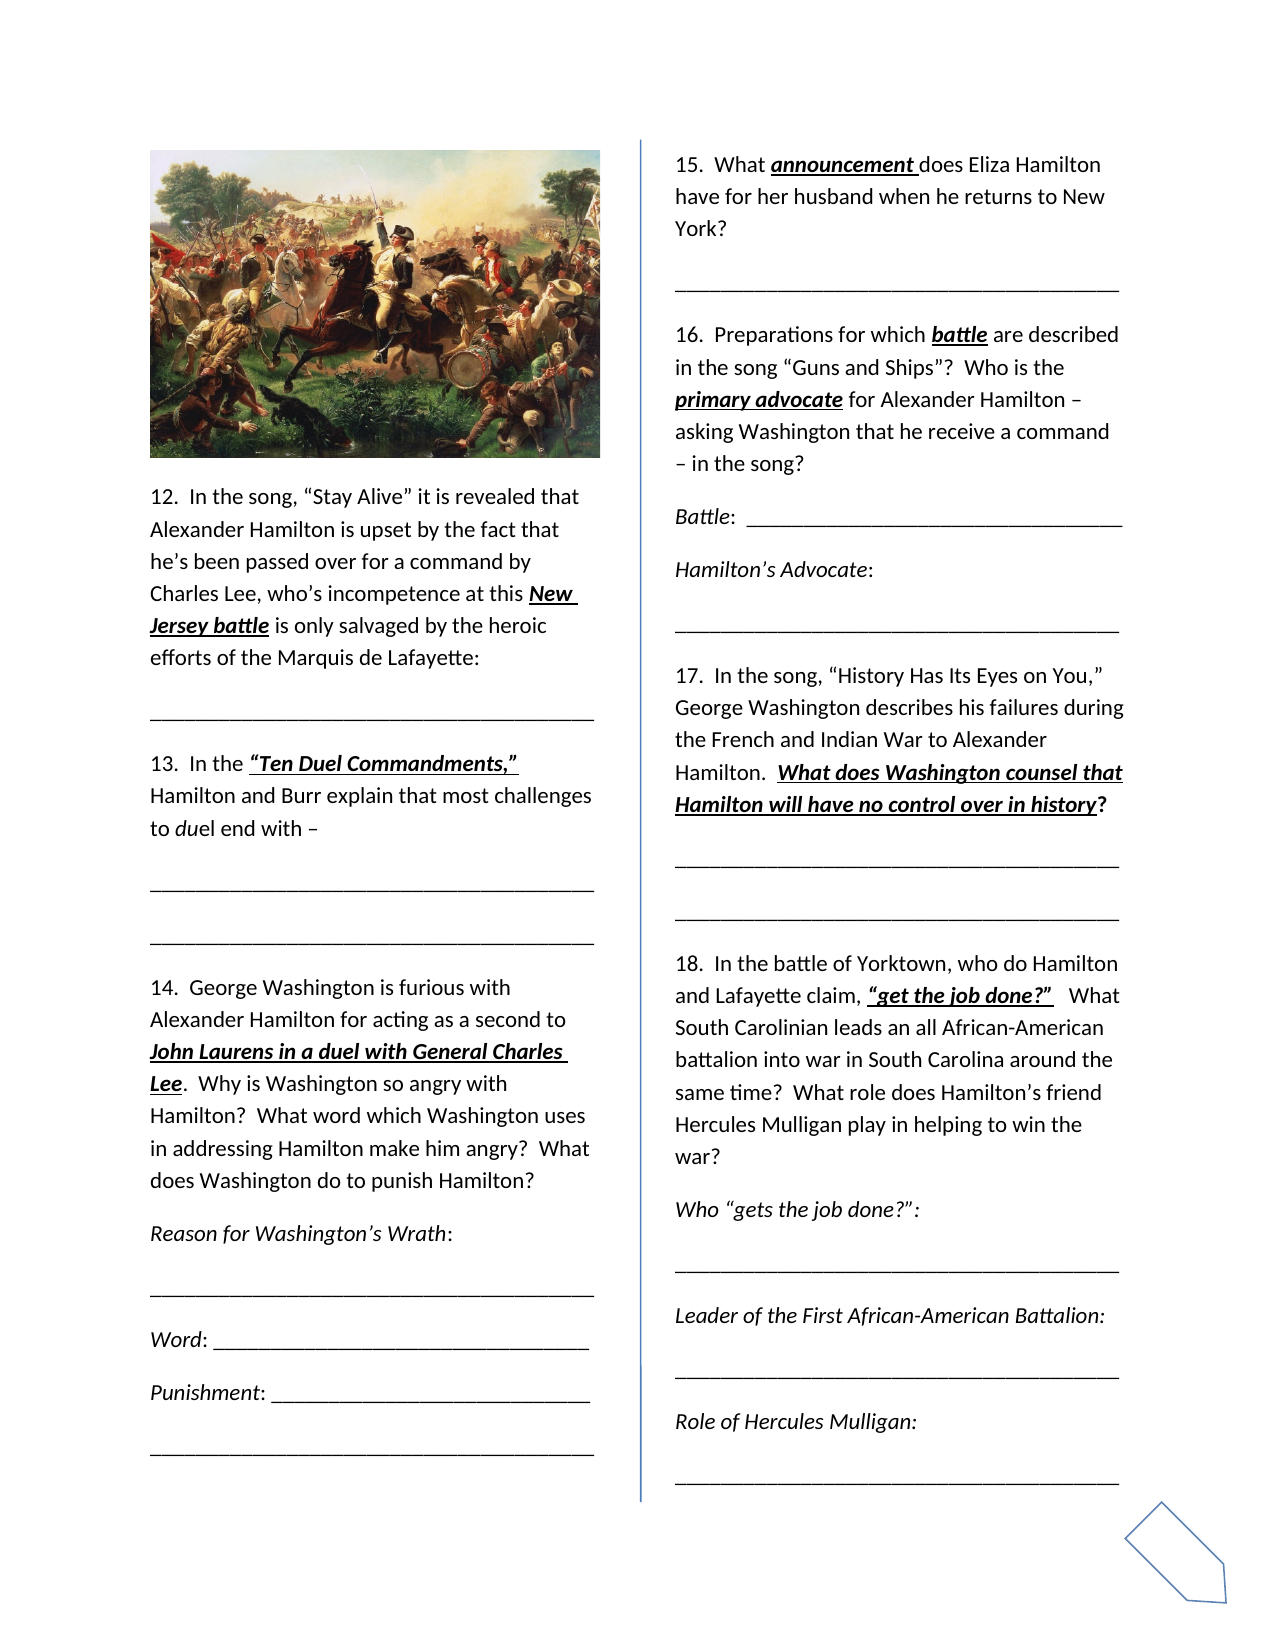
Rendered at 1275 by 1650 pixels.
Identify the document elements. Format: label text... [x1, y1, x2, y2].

text 13. In the “Ten Duel Commandments,” Hamilton and Burr explain that most challenges to duel end with – [150, 749, 600, 842]
text Word: _________________________________ [150, 1325, 600, 1353]
text _______________________________________ [675, 1354, 1125, 1382]
text _______________________________________ [675, 843, 1125, 871]
text 12. In the song, “Stay Alive” it is revealed that Alexander Hamilton is upset by the fact that he’s been passed over for a command by Charles Lee, who’s incompetence at this New Jersey battle is only salvaged by the heroic efforts of the Marquis de Lafayette: [150, 482, 600, 671]
text _______________________________________ [150, 920, 600, 948]
text 15. What announcement does Eliza Hamilton have for her husband when he returns to New York? [675, 150, 1125, 242]
text _______________________________________ [675, 896, 1125, 924]
text 16. Preparations for which battle are described in the song “Guns and Ships”? Who is the primary advocate for Alexander Hamilton – asking Washington that he receive a command – in the song? [675, 320, 1125, 477]
text _______________________________________ [675, 267, 1125, 295]
text Punishment: ____________________________ [150, 1378, 600, 1406]
text _______________________________________ [675, 608, 1125, 636]
text Leader of the First African-American Battalion: [675, 1301, 1125, 1329]
text Reason for Washington’s Wrath: [150, 1219, 600, 1247]
text 14. George Washington is furious with Alexander Hamilton for acting as a second to John Laurens in a duel with General Charles Lee. Why is Washington so angry with Hamilton? What word which Washington uses in addressing Hamilton make him angry? What does Washington do to punish Hamilton? [150, 973, 600, 1194]
text _______________________________________ [150, 867, 600, 895]
text _______________________________________ [150, 696, 600, 724]
text _______________________________________ [675, 1248, 1125, 1276]
text Role of Hercules Mulligan: [675, 1407, 1125, 1435]
text 17. In the song, “History Has Its Eyes on You,” George Washington describes his failures during the French and Indian War to Alexander Hamilton. What does Washington counsel that Hamilton will have no control over in history? [675, 661, 1125, 818]
text Who “gets the job done?”: [675, 1195, 1125, 1223]
picture [150, 150, 600, 458]
text _______________________________________ [150, 1431, 600, 1459]
text Hamilton’s Advocate: [675, 555, 1125, 583]
text _______________________________________ [150, 1272, 600, 1300]
text 18. In the battle of Yorktown, who do Hamilton and Lafayette claim, “get the job done?” What South Carolinian leads an all African-American battalion into war in South Carolina around the same time? What role does Hamilton’s friend Hercules Mulligan play in helping to win the war? [675, 949, 1125, 1170]
text _______________________________________ [675, 1460, 1125, 1488]
text Battle: _________________________________ [675, 502, 1125, 530]
